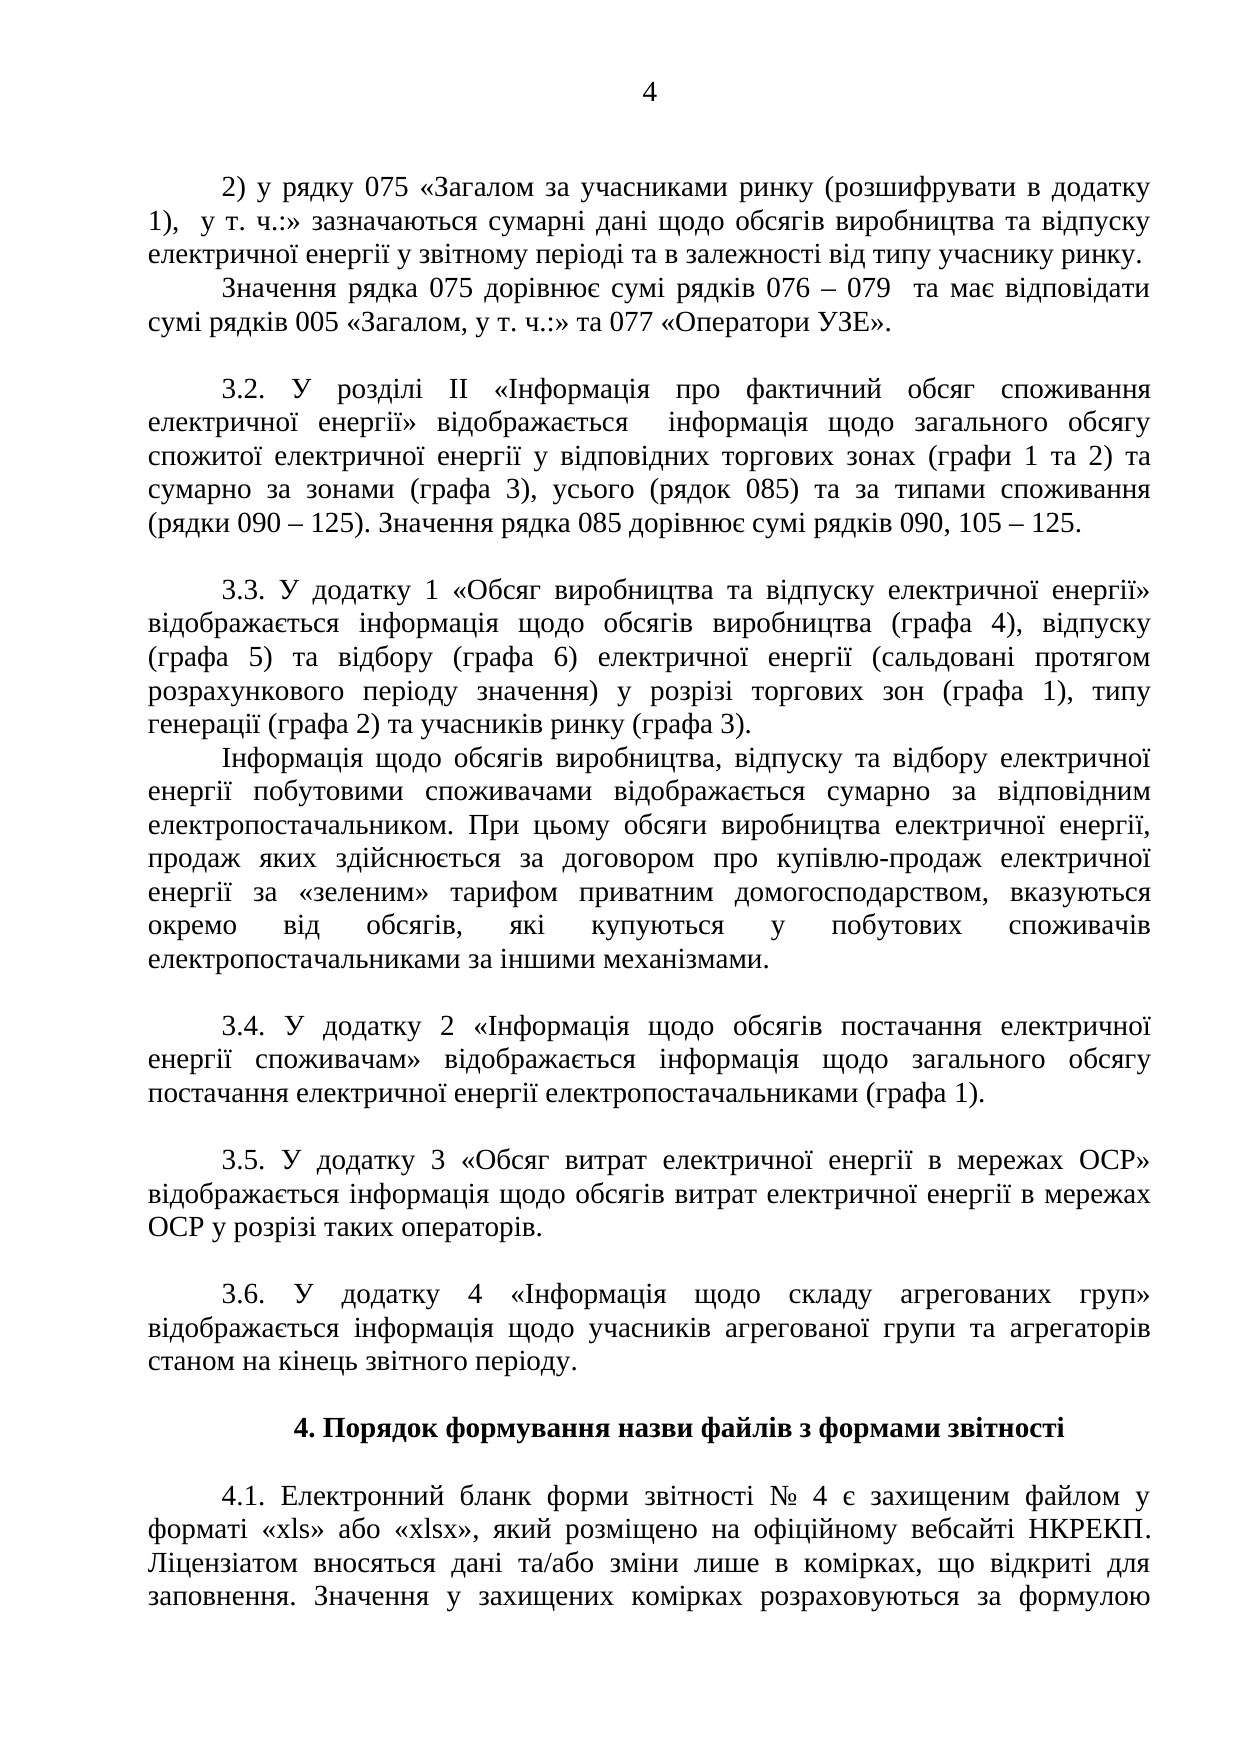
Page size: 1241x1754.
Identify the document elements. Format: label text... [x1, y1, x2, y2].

text 3.2. У розділі ІІ «Інформація про фактичний обсяг споживання електричної енергії» відображається інформація щодо загального обсягу спожитої електричної енергії у відповідних торгових зонах (графи 1 та 2) та сумарно за зонами (графа 3), усього (рядок 085) та за типами споживання (рядки 090 – 125). Значення рядка 085 дорівнює сумі рядків 090, 105 – 125. [148, 371, 1152, 538]
text 3.3. У додатку 1 «Обсяг виробництва та відпуску електричної енергії» відображається інформація щодо обсягів виробництва (графа 4), відпуску (графа 5) та відбору (графа 6) електричної енергії (сальдовані протягом розрахункового періоду значення) у розрізі торгових зон (графа 1), типу генерації (графа 2) та учасників ринку (графа 3). [148, 572, 1152, 740]
text 4. Порядок формування назви файлів з формами звітності [148, 1411, 1152, 1444]
text Інформація щодо обсягів виробництва, відпуску та відбору електричної енергії побутовими споживачами відображається сумарно за відповідним електропостачальником. При цьому обсяги виробництва електричної енергії, продаж яких здійснюється за договором про купівлю-продаж електричної енергії за «зеленим» тарифом приватним домогосподарством, вказуються окремо від обсягів, які купуються у побутових споживачів електропостачальниками за іншими механізмами. [148, 740, 1152, 974]
text 3.4. У додатку 2 «Інформація щодо обсягів постачання електричної енергії споживачам» відображається інформація щодо загального обсягу постачання електричної енергії електропостачальниками (графа 1). [148, 1008, 1152, 1109]
text 3.5. У додатку 3 «Обсяг витрат електричної енергії в мережах ОСР» відображається інформація щодо обсягів витрат електричної енергії в мережах ОСР у розрізі таких операторів. [148, 1142, 1152, 1243]
text Значення рядка 075 дорівнює сумі рядків 076 – 079 та має відповідати сумі рядків 005 «Загалом, у т. ч.:» та 077 «Оператори УЗЕ». [148, 270, 1152, 337]
text 2) у рядку 075 «Загалом за учасниками ринку (розшифрувати в додатку 1), у т. ч.:» зазначаються сумарні дані щодо обсягів виробництва та відпуску електричної енергії у звітному періоді та в залежності від типу учаснику ринку. [148, 169, 1152, 270]
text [148, 1478, 1152, 1612]
text 3.6. У додатку 4 «Інформація щодо складу агрегованих груп» відображається інформація щодо учасників агрегованої групи та агрегаторів станом на кінець звітного періоду. [148, 1276, 1152, 1377]
